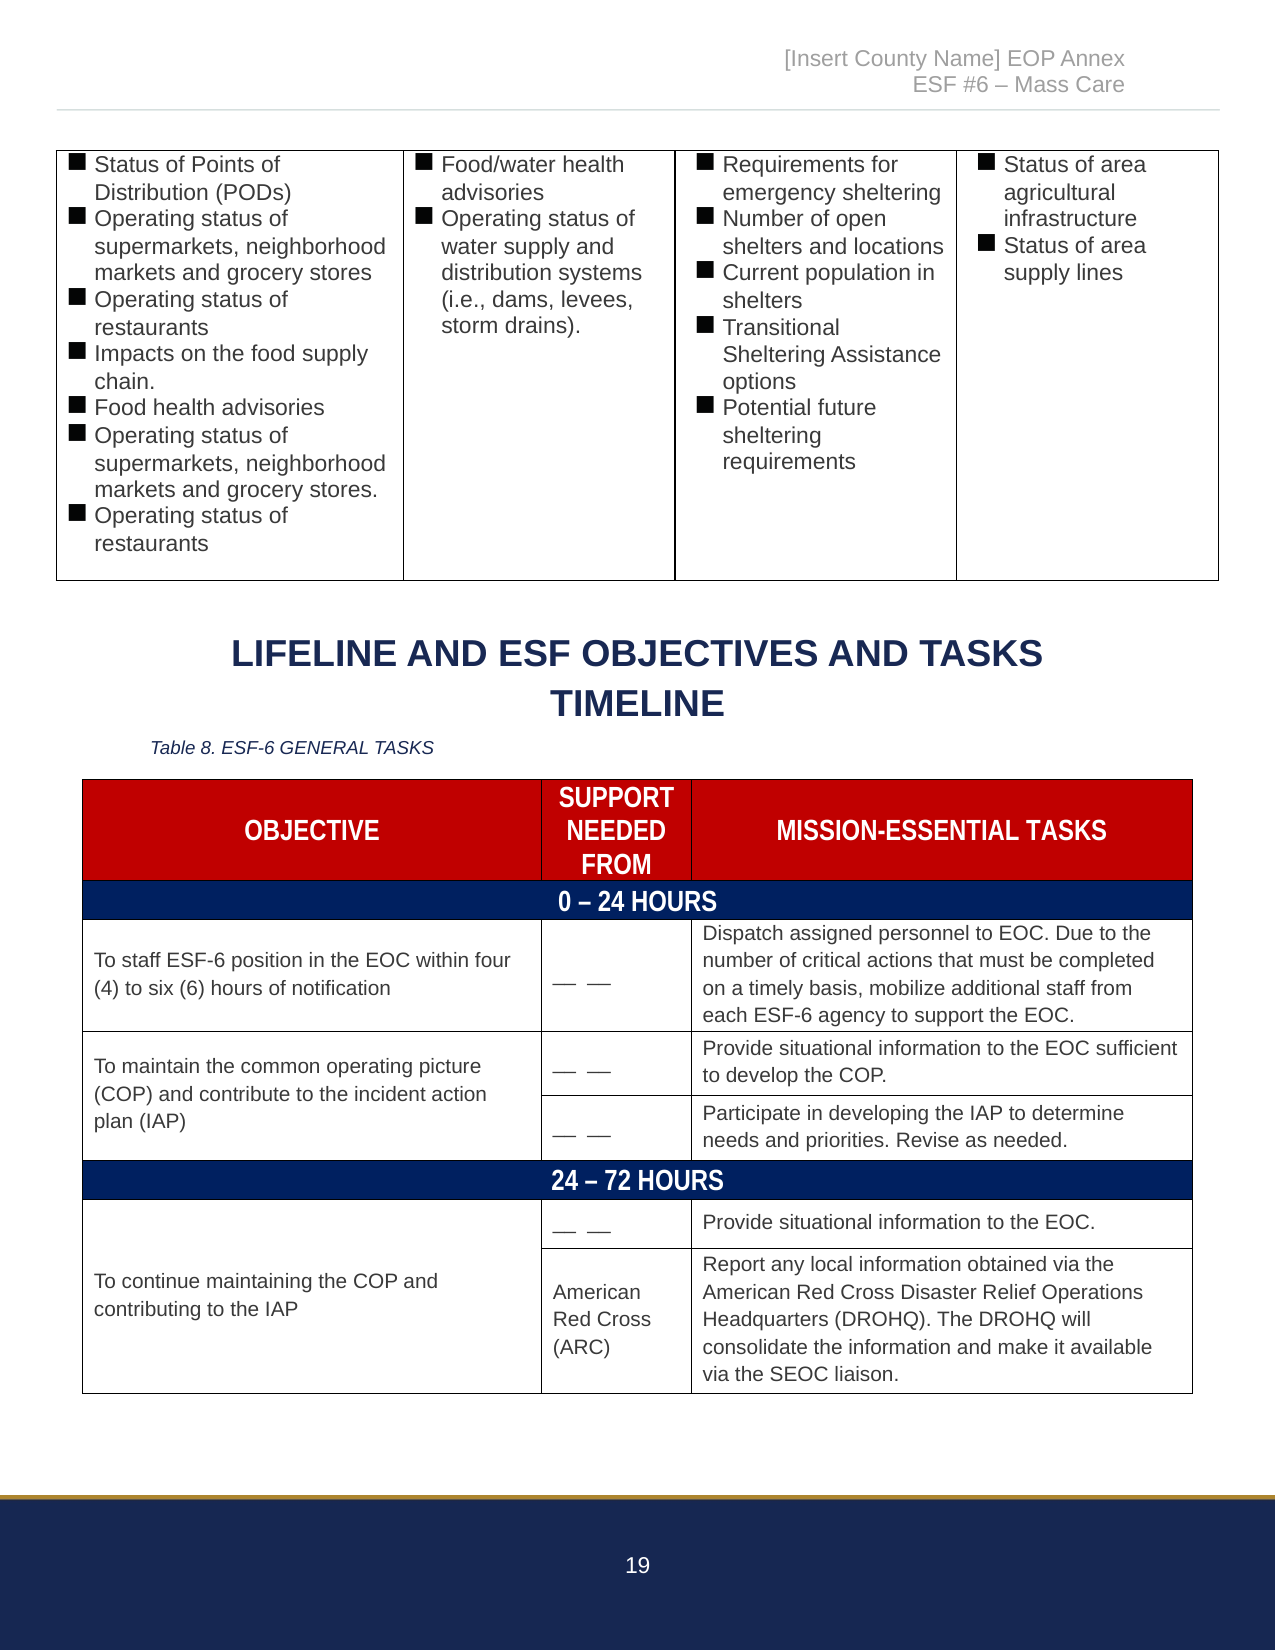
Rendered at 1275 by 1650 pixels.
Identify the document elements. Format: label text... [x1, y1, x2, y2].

table_cell __ __ [542, 1032, 691, 1095]
picture [0, 1495, 1275, 1650]
table_cell Report any local information obtained via the American Red Cross Disaster Relief Operations Headquarters (DROHQ). The DROHQ will consolidate the information and make it available via the SEOC liaison. [692, 1249, 1192, 1393]
table_cell __ __ [542, 920, 691, 1031]
table_cell To maintain the common operating picture (COP) and contribute to the incident action plan (IAP) [83, 1032, 541, 1160]
subtitle LIFELINE AND ESF OBJECTIVES AND TASKS TIMELINE [150, 631, 1125, 724]
table_cell 24 – 72 HOURS [83, 1161, 1192, 1199]
table_cell Requirements for emergency sheltering Number of open shelters and locations Current population in shelters Transitional Sheltering Assistance options Potential future sheltering requirements [676, 151, 956, 580]
table_header SUPPORT NEEDED FROM [542, 780, 691, 880]
table_cell 0 – 24 HOURS [83, 881, 1192, 919]
table_cell Status of Points of Distribution (PODs) Operating status of supermarkets, neighborhood markets and grocery stores Operating status of restaurants Impacts on the food supply chain. Food health advisories Operating status of supermarkets, neighborhood markets and grocery stores. Operating status of restaurants [57, 151, 403, 580]
table_cell Provide situational information to the EOC. [692, 1200, 1192, 1248]
table_cell American Red Cross (ARC) [542, 1249, 691, 1393]
table_cell To continue maintaining the COP and contributing to the IAP [83, 1200, 541, 1393]
table_cell To staff ESF-6 position in the EOC within four (4) to six (6) hours of notification [83, 920, 541, 1031]
table_cell __ __ [542, 1096, 691, 1160]
table_cell Dispatch assigned personnel to EOC. Due to the number of critical actions that must be completed on a timely basis, mobilize additional staff from each ESF-6 agency to support the EOC. [692, 920, 1192, 1031]
picture [0, 0, 1275, 149]
table_cell Food/water health advisories Operating status of water supply and distribution systems (i.e., dams, levees, storm drains). [404, 151, 674, 580]
table_cell Status of area agricultural infrastructure Status of area supply lines [957, 151, 1218, 580]
table_header OBJECTIVE [83, 780, 541, 880]
table_cell Participate in developing the IAP to determine needs and priorities. Revise as needed. [692, 1096, 1192, 1160]
table_cell __ __ [542, 1200, 691, 1248]
table_header MISSION-ESSENTIAL TASKS [692, 780, 1192, 880]
table_cell Provide situational information to the EOC sufficient to develop the COP. [692, 1032, 1192, 1095]
